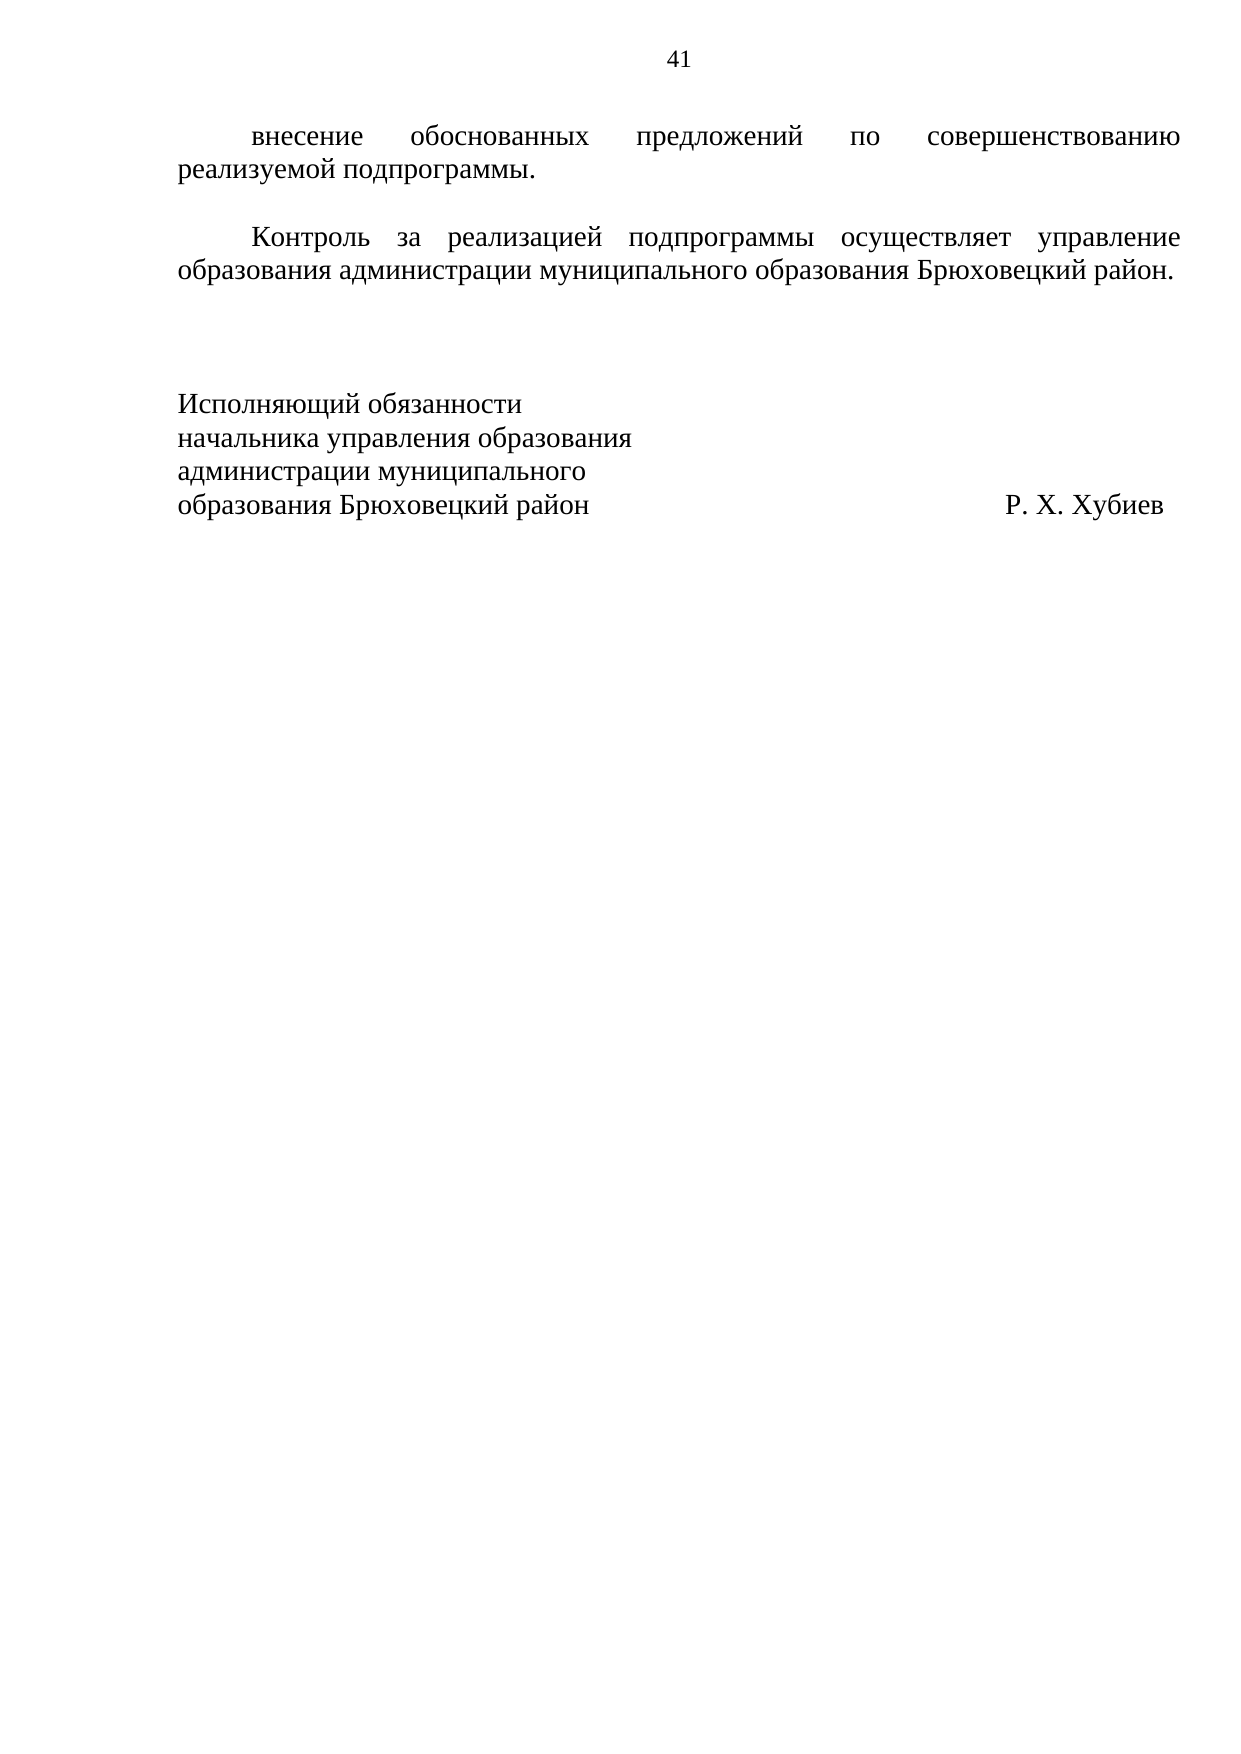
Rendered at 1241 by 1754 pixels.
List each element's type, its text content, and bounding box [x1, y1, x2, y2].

text начальника управления образования [177, 420, 1181, 453]
text Исполняющий обязанности [177, 386, 1181, 420]
text Контроль за реализацией подпрограммы осуществляет управление образования администрации муниципального образования Брюховецкий район. [177, 219, 1181, 286]
text образования Брюховецкий район Р. Х. Хубиев [177, 487, 1181, 521]
text администрации муниципального [177, 453, 1181, 487]
text внесение обоснованных предложений по совершенствованию реализуемой подпрограммы. [177, 118, 1181, 185]
